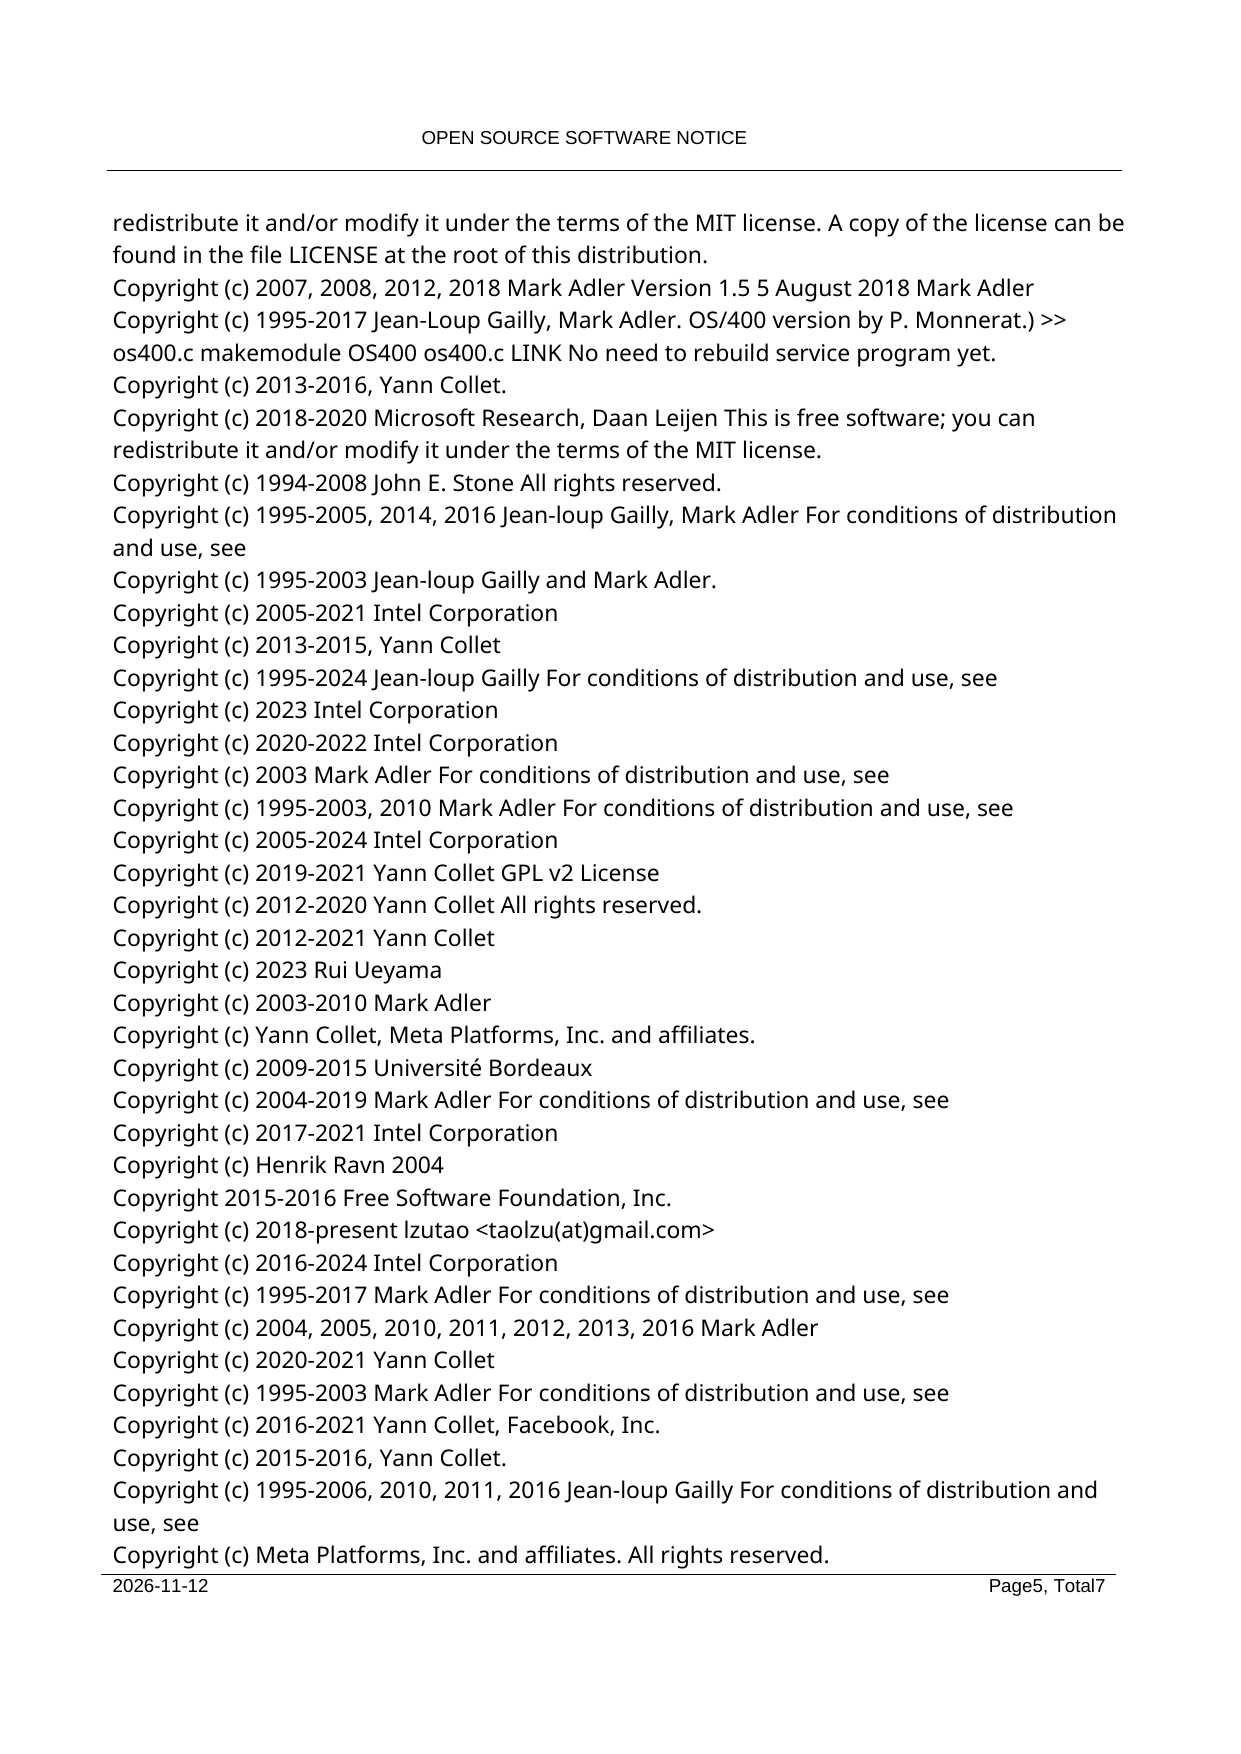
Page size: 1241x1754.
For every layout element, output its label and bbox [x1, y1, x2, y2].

text [112, 206, 1128, 1571]
